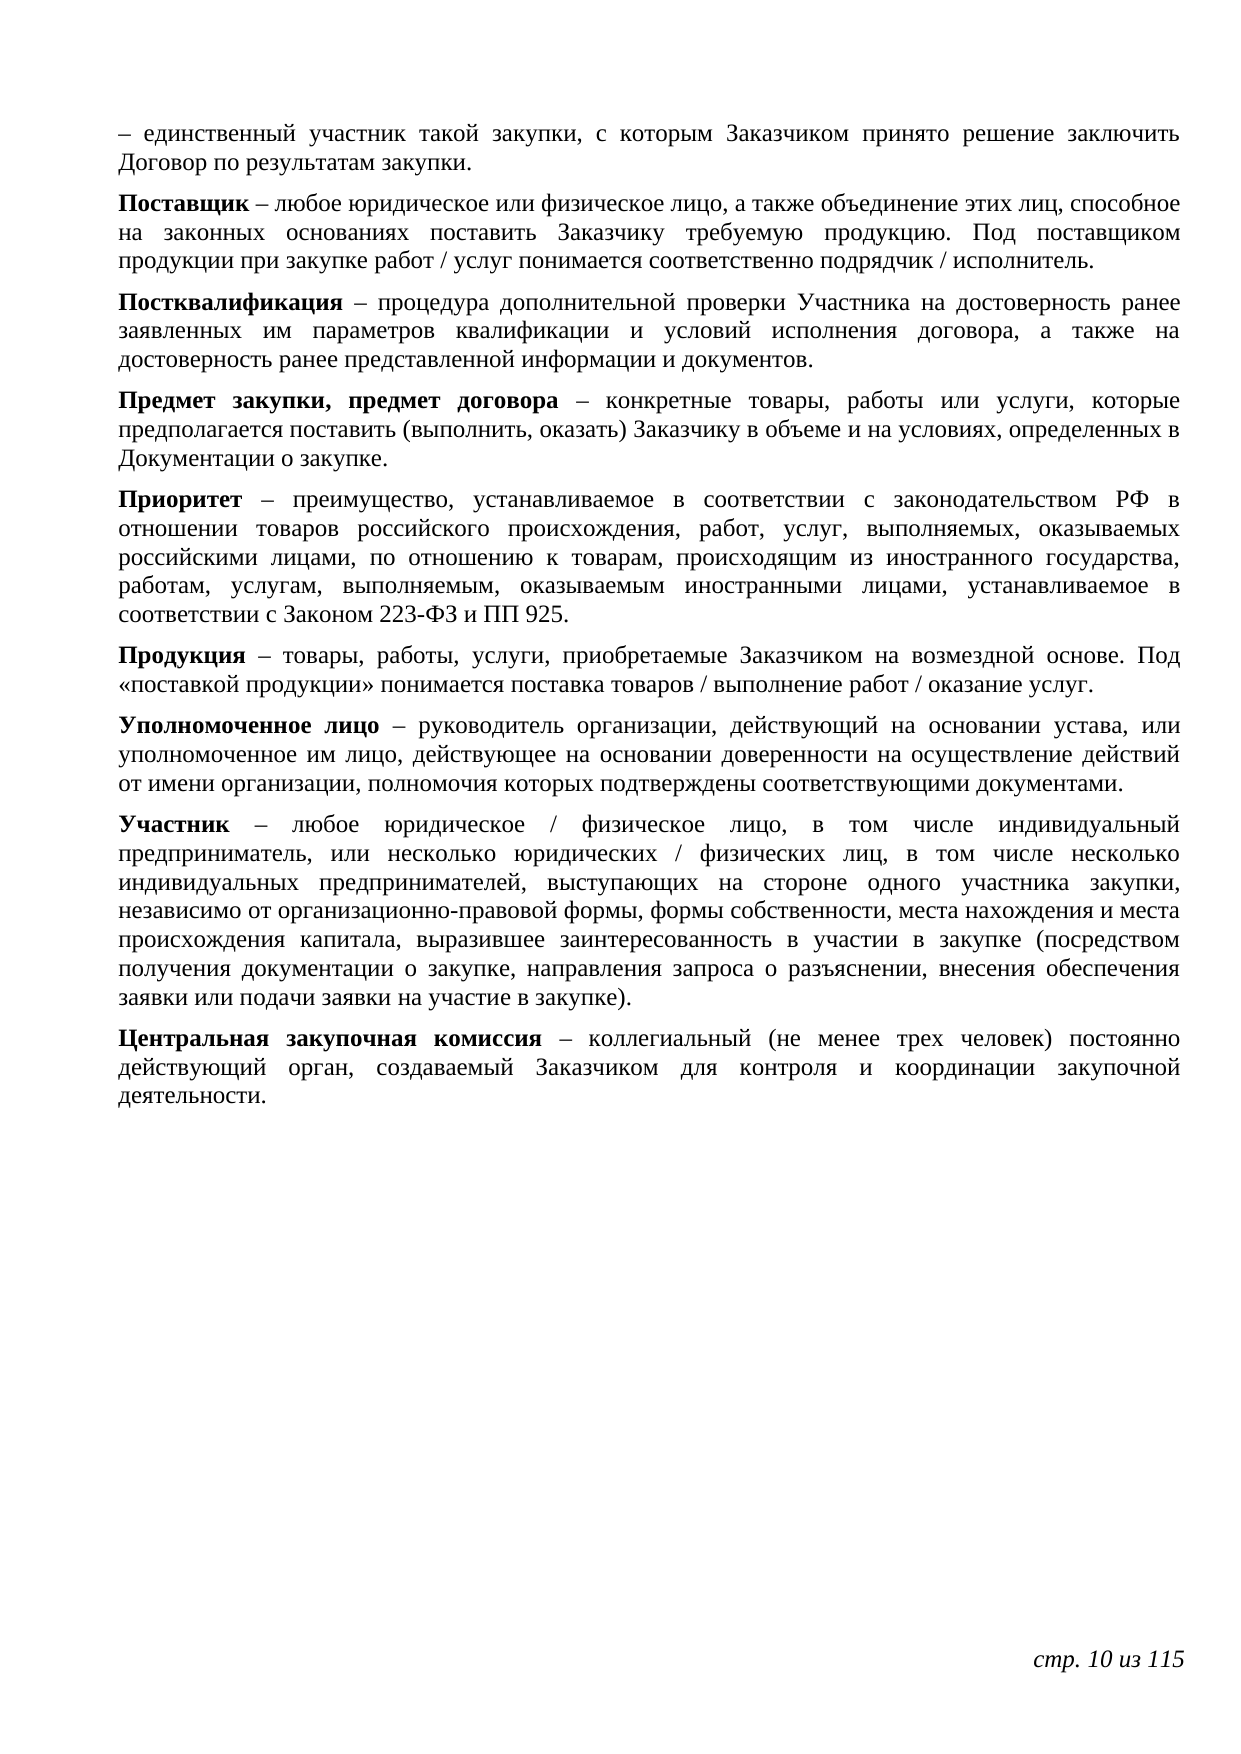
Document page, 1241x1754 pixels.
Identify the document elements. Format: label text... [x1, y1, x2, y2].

text Поставщик – любое юридическое или физическое лицо, а также объединение этих лиц, способное на законных основаниях поставить Заказчику требуемую продукцию. Под поставщиком продукции при закупке работ / услуг понимается соответственно подрядчик / исполнитель. [118, 188, 1181, 274]
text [118, 118, 1181, 176]
text Центральная закупочная комиссия – коллегиальный (не менее трех человек) постоянно действующий орган, создаваемый Заказчиком для контроля и координации закупочной деятельности. [118, 1023, 1181, 1109]
text Уполномоченное лицо – руководитель организации, действующий на основании устава, или уполномоченное им лицо, действующее на основании доверенности на осуществление действий от имени организации, полномочия которых подтверждены соответствующими документами. [118, 711, 1181, 797]
text Продукция – товары, работы, услуги, приобретаемые Заказчиком на возмездной основе. Под «поставкой продукции» понимается поставка товаров / выполнение работ / оказание услуг. [118, 641, 1181, 698]
text Приоритет – преимущество, устанавливаемое в соответствии с законодательством РФ в отношении товаров российского происхождения, работ, услуг, выполняемых, оказываемых российскими лицами, по отношению к товарам, происходящим из иностранного государства, работам, услугам, выполняемым, оказываемым иностранными лицами, устанавливаемое в соответствии с Законом 223-ФЗ и ПП 925. [118, 484, 1181, 628]
text Участник – любое юридическое / физическое лицо, в том числе индивидуальный предприниматель, или несколько юридических / физических лиц, в том числе несколько индивидуальных предпринимателей, выступающих на стороне одного участника закупки, независимо от организационно-правовой формы, формы собственности, места нахождения и места происхождения капитала, выразившее заинтересованность в участии в закупке (посредством получения документации о закупке, направления запроса о разъяснении, внесения обеспечения заявки или подачи заявки на участие в закупке). [118, 809, 1181, 1011]
text Предмет закупки, предмет договора – конкретные товары, работы или услуги, которые предполагается поставить (выполнить, оказать) Заказчику в объеме и на условиях, определенных в Документации о закупке. [118, 386, 1181, 472]
text Постквалификация – процедура дополнительной проверки Участника на достоверность ранее заявленных им параметров квалификации и условий исполнения договора, а также на достоверность ранее представленной информации и документов. [118, 287, 1181, 373]
